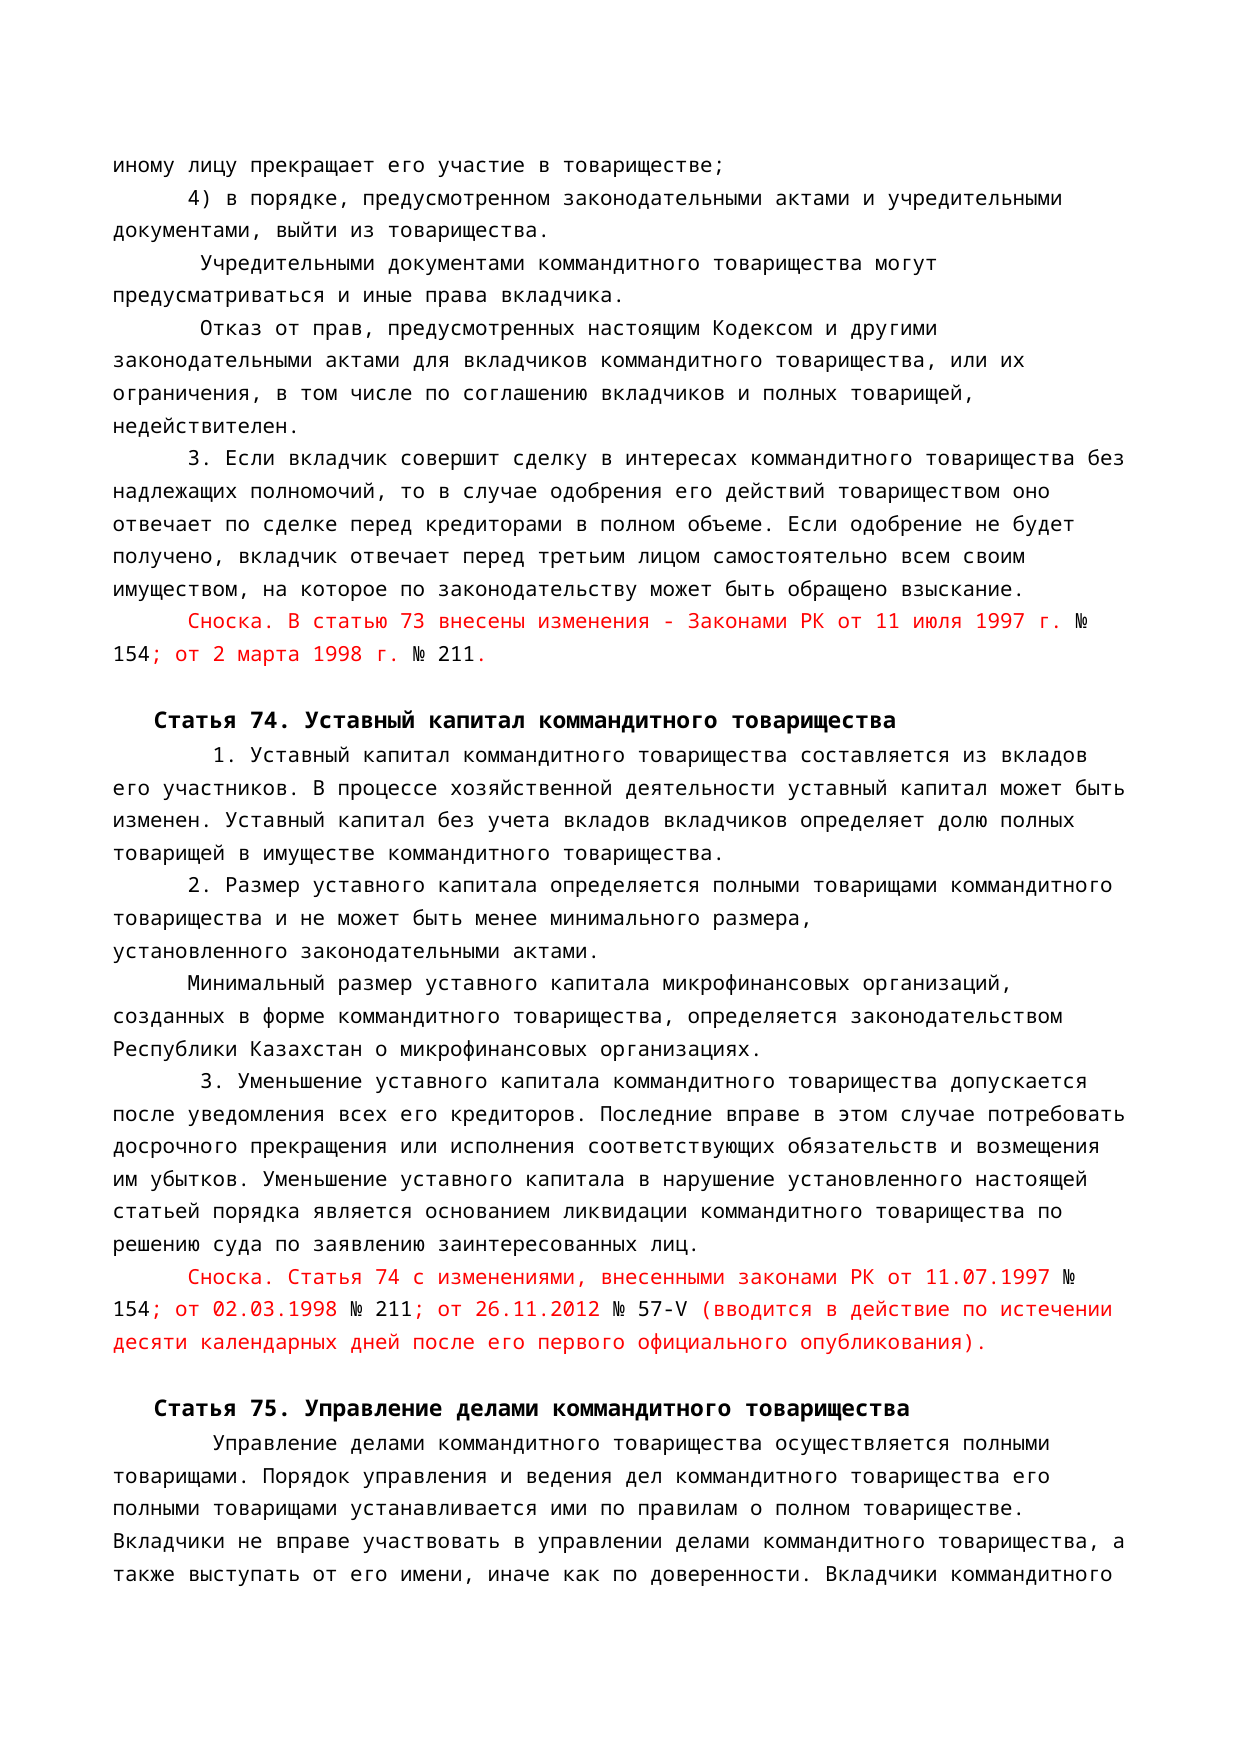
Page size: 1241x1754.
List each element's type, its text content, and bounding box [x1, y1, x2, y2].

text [112, 150, 1128, 700]
text 1. Уставный капитал коммандитного товарищества составляется из вкладов его участников. В процессе хозяйственной деятельности уставный капитал может быть изменен. Уставный капитал без учета вкладов вкладчиков определяет долю полных товарищей в имуществе коммандитного товарищества. 2. Размер уставного капитала определяется полными товарищами коммандитного товарищества и не может быть менее минимального размера, установленного законодательными актами. Минимальный размер уставного капитала микрофинансовых организаций, созданных в форме коммандитного товарищества, определяется законодательством Республики Казахстан о микрофинансовых организациях. 3. Уменьшение уставного капитала коммандитного товарищества допускается после уведомления всех его кредиторов. Последние вправе в этом случае потребовать досрочного прекращения или исполнения соответствующих обязательств и возмещения им убытков. Уменьшение уставного капитала в нарушение установленного настоящей статьей порядка является основанием ликвидации коммандитного товарищества по решению суда по заявлению заинтересованных лиц. Сноска. Статья 74 с изменениями, внесенными законами РК от 11.07.1997 № 154; от 02.03.1998 № 211; от 26.11.2012 № 57-V (вводится в действие по истечении десяти календарных дней после его первого официального опубликования). [112, 740, 1128, 1388]
text Статья 74. Уставный капитал коммандитного товарищества [112, 704, 1128, 736]
text Статья 75. Управление делами коммандитного товарищества [112, 1392, 1128, 1423]
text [112, 1428, 1128, 1587]
